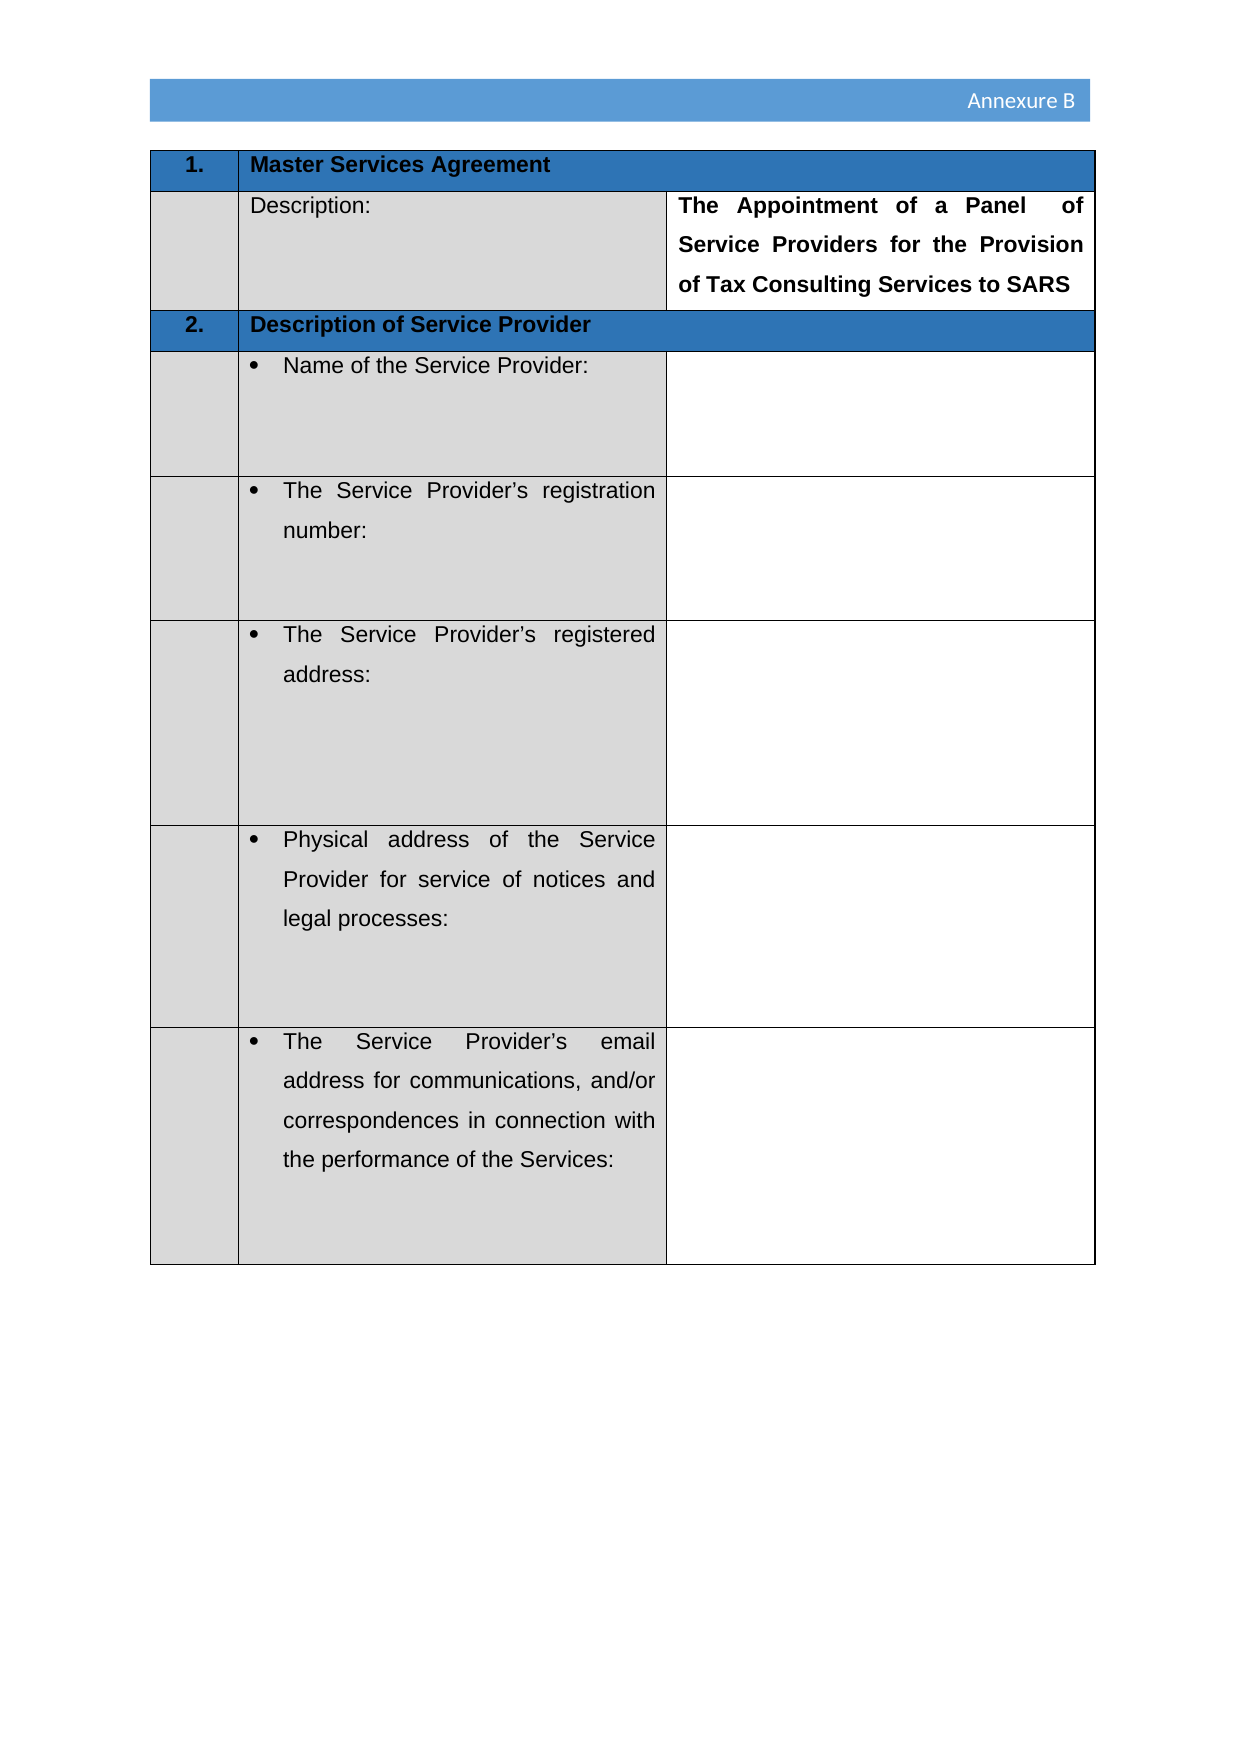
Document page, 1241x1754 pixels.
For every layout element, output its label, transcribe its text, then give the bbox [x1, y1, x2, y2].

table_cell [151, 477, 238, 620]
table_cell The Service Provider’s registered address: [239, 621, 666, 825]
table_cell [151, 352, 238, 476]
table_cell Physical address of the Service Provider for service of notices and legal processes: [239, 826, 666, 1027]
table_cell [151, 1028, 238, 1264]
table_cell 2. [151, 311, 238, 351]
table_cell [667, 1028, 1094, 1264]
table_cell Description: [239, 192, 666, 310]
table_cell The Service Provider’s registration number: [239, 477, 666, 620]
table_cell Name of the Service Provider: [239, 352, 666, 476]
table_cell [667, 352, 1094, 476]
table_cell [151, 621, 238, 825]
table_cell [667, 477, 1094, 620]
table_cell [151, 826, 238, 1027]
table_cell [667, 621, 1094, 825]
table_cell Description of Service Provider [239, 311, 1094, 351]
table_cell [151, 192, 238, 310]
table_cell The Appointment of a Panel of Service Providers for the Provision of Tax Consulting Services to SARS [667, 192, 1094, 310]
table_header Master Services Agreement [239, 151, 1094, 191]
table_cell [667, 826, 1094, 1027]
table_header 1. [151, 151, 238, 191]
table_cell The Service Provider’s email address for communications, and/or correspondences in connection with the performance of the Services: [239, 1028, 666, 1264]
